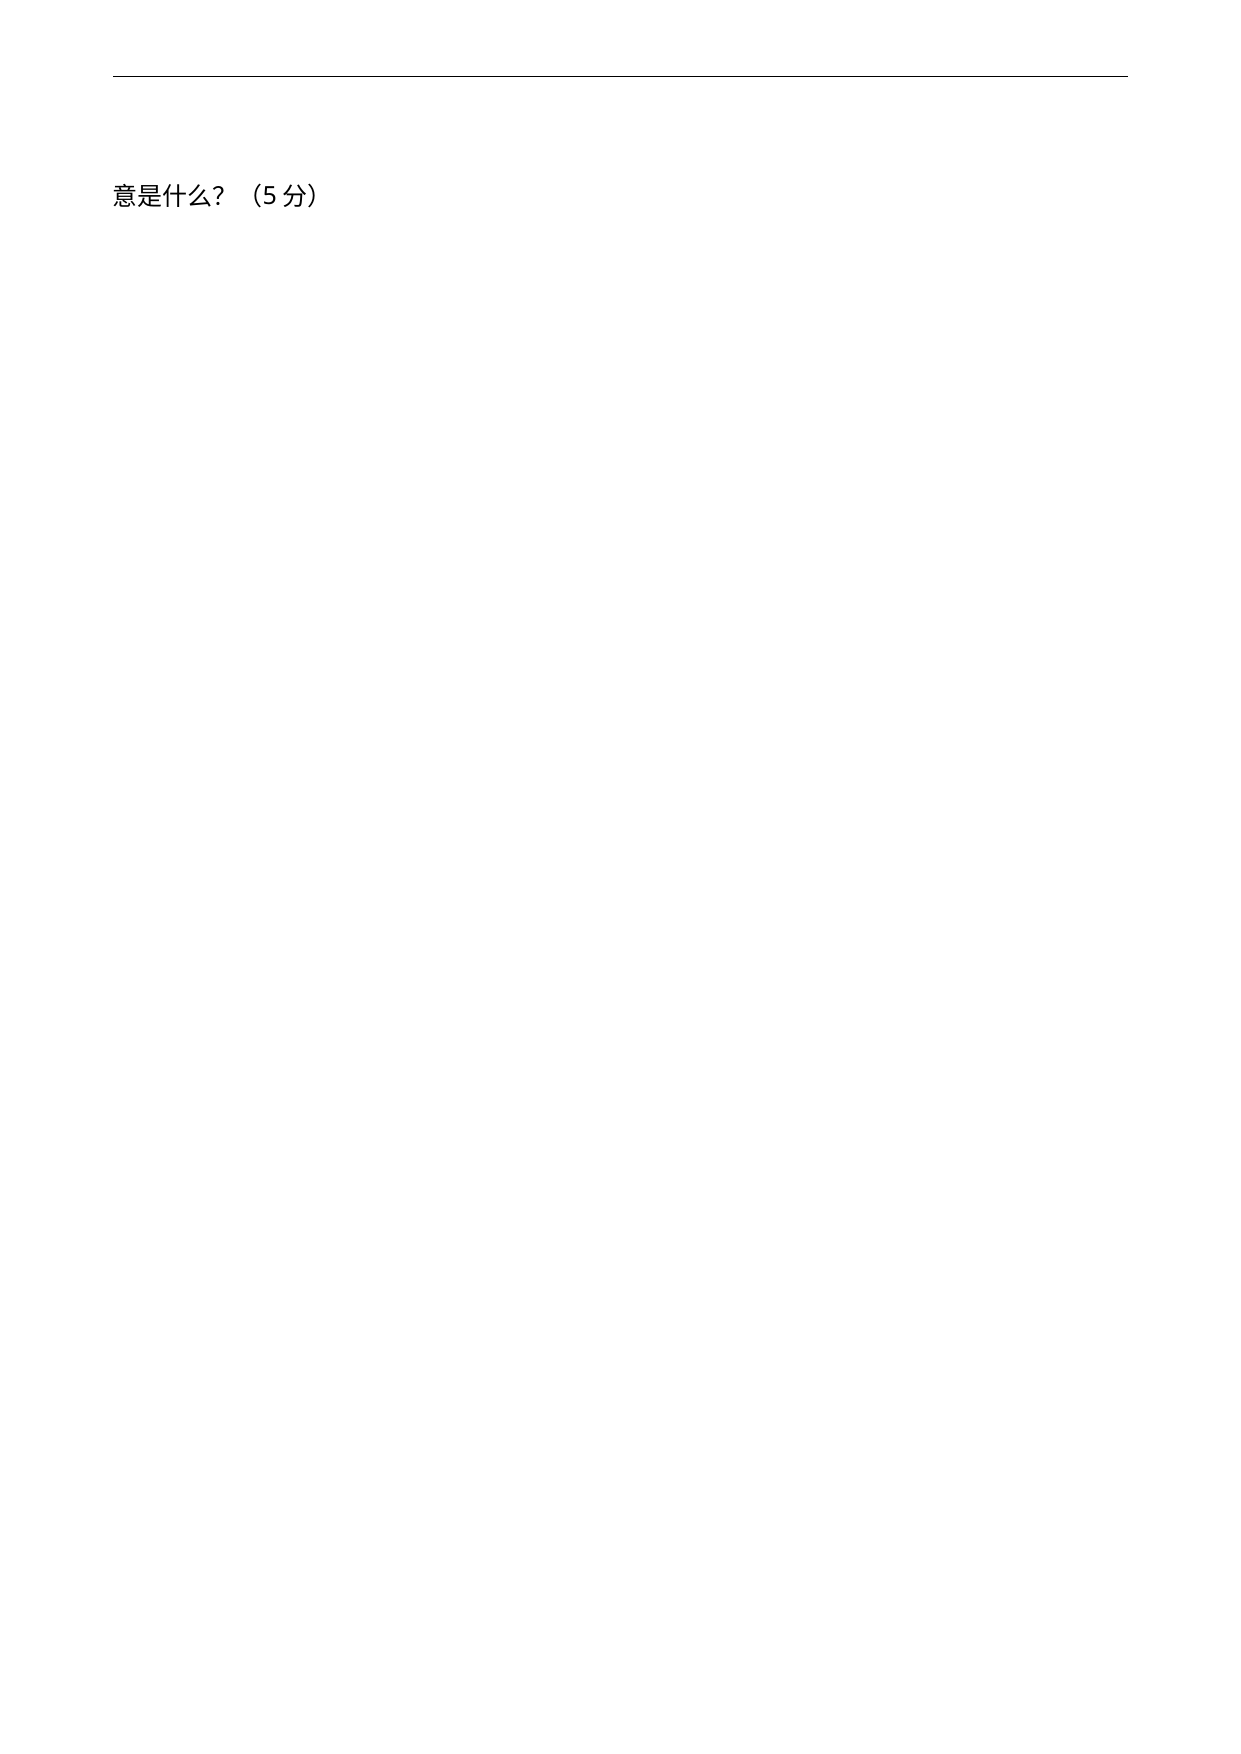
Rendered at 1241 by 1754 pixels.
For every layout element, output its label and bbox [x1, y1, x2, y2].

text [112, 162, 1128, 227]
